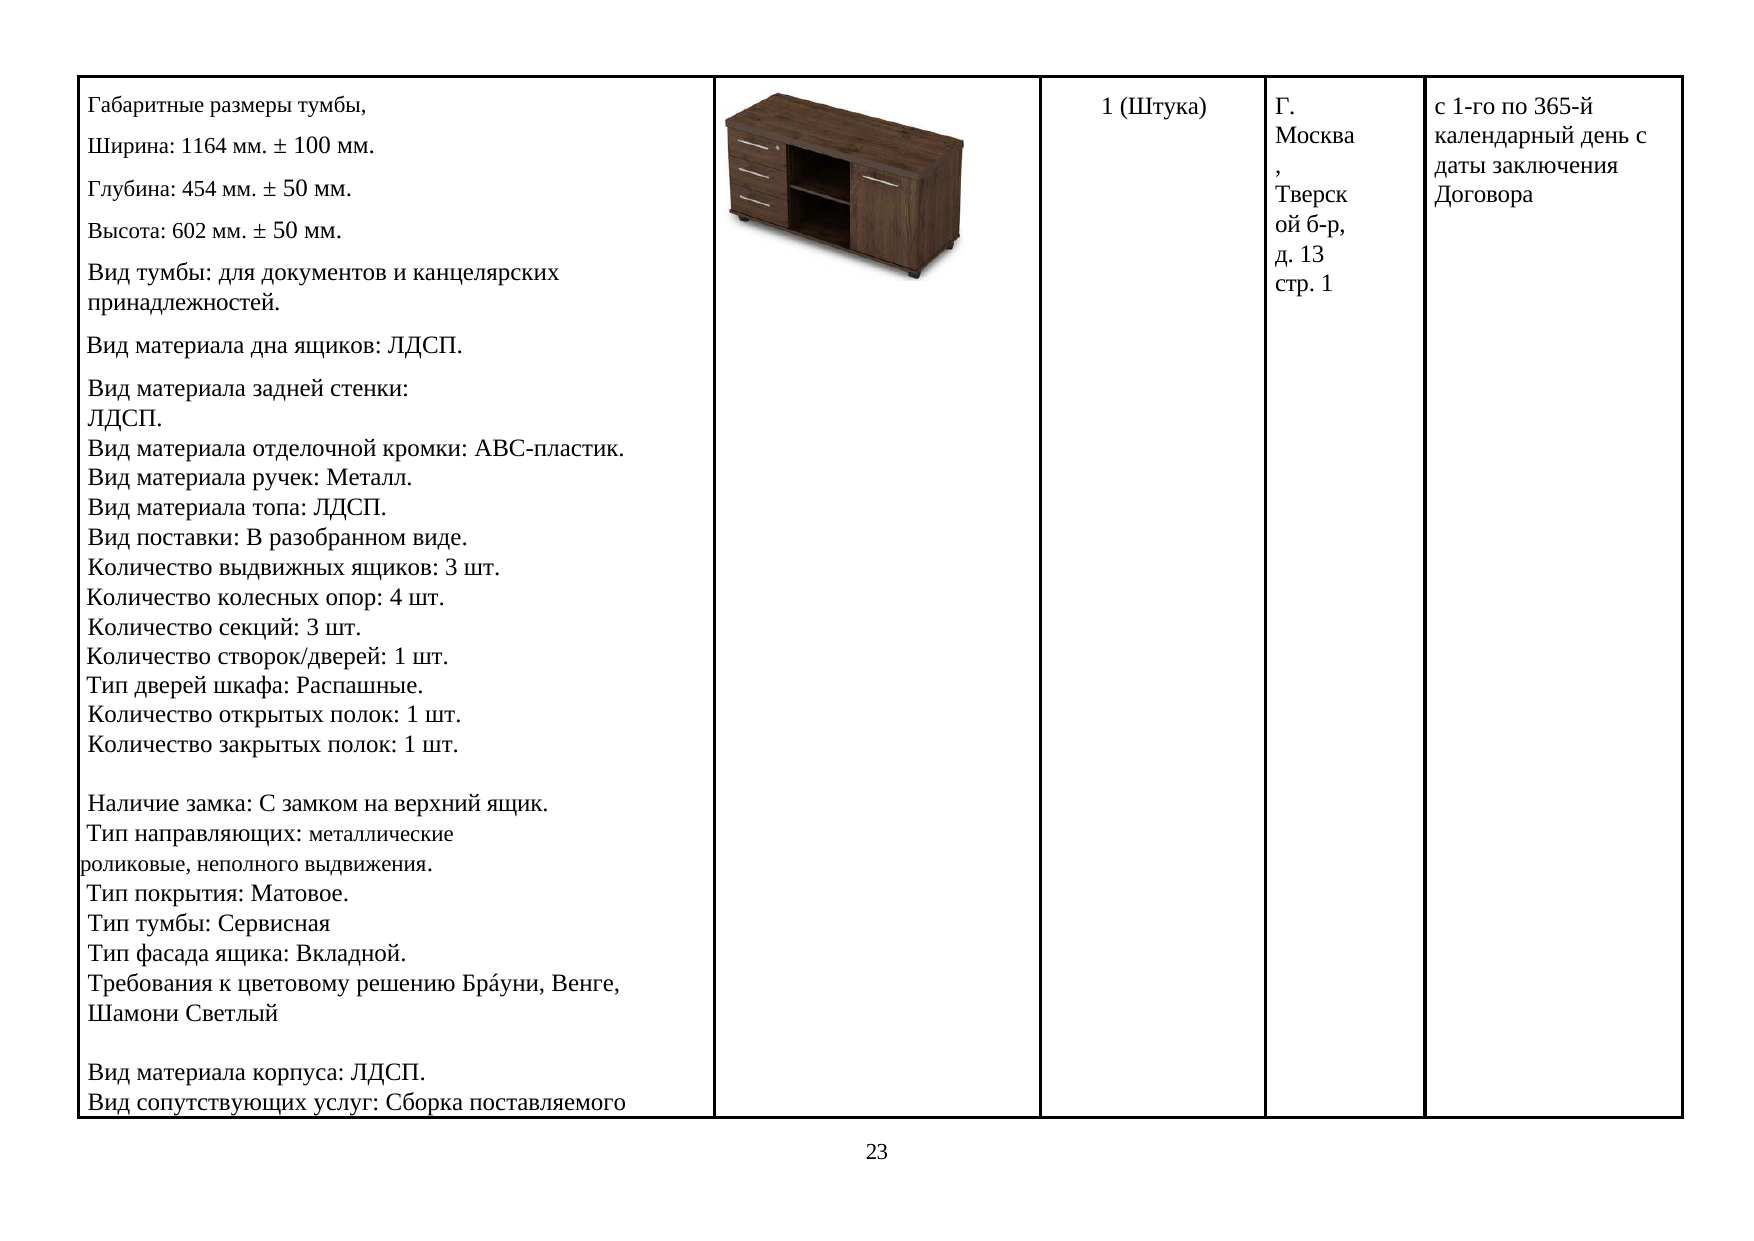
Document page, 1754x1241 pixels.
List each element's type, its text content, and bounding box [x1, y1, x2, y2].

table_cell [716, 78, 1039, 1116]
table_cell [1267, 78, 1423, 1116]
table_cell 1 (Штука) [1042, 78, 1264, 1116]
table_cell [80, 78, 713, 1116]
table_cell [1427, 78, 1681, 1116]
picture [723, 90, 964, 281]
